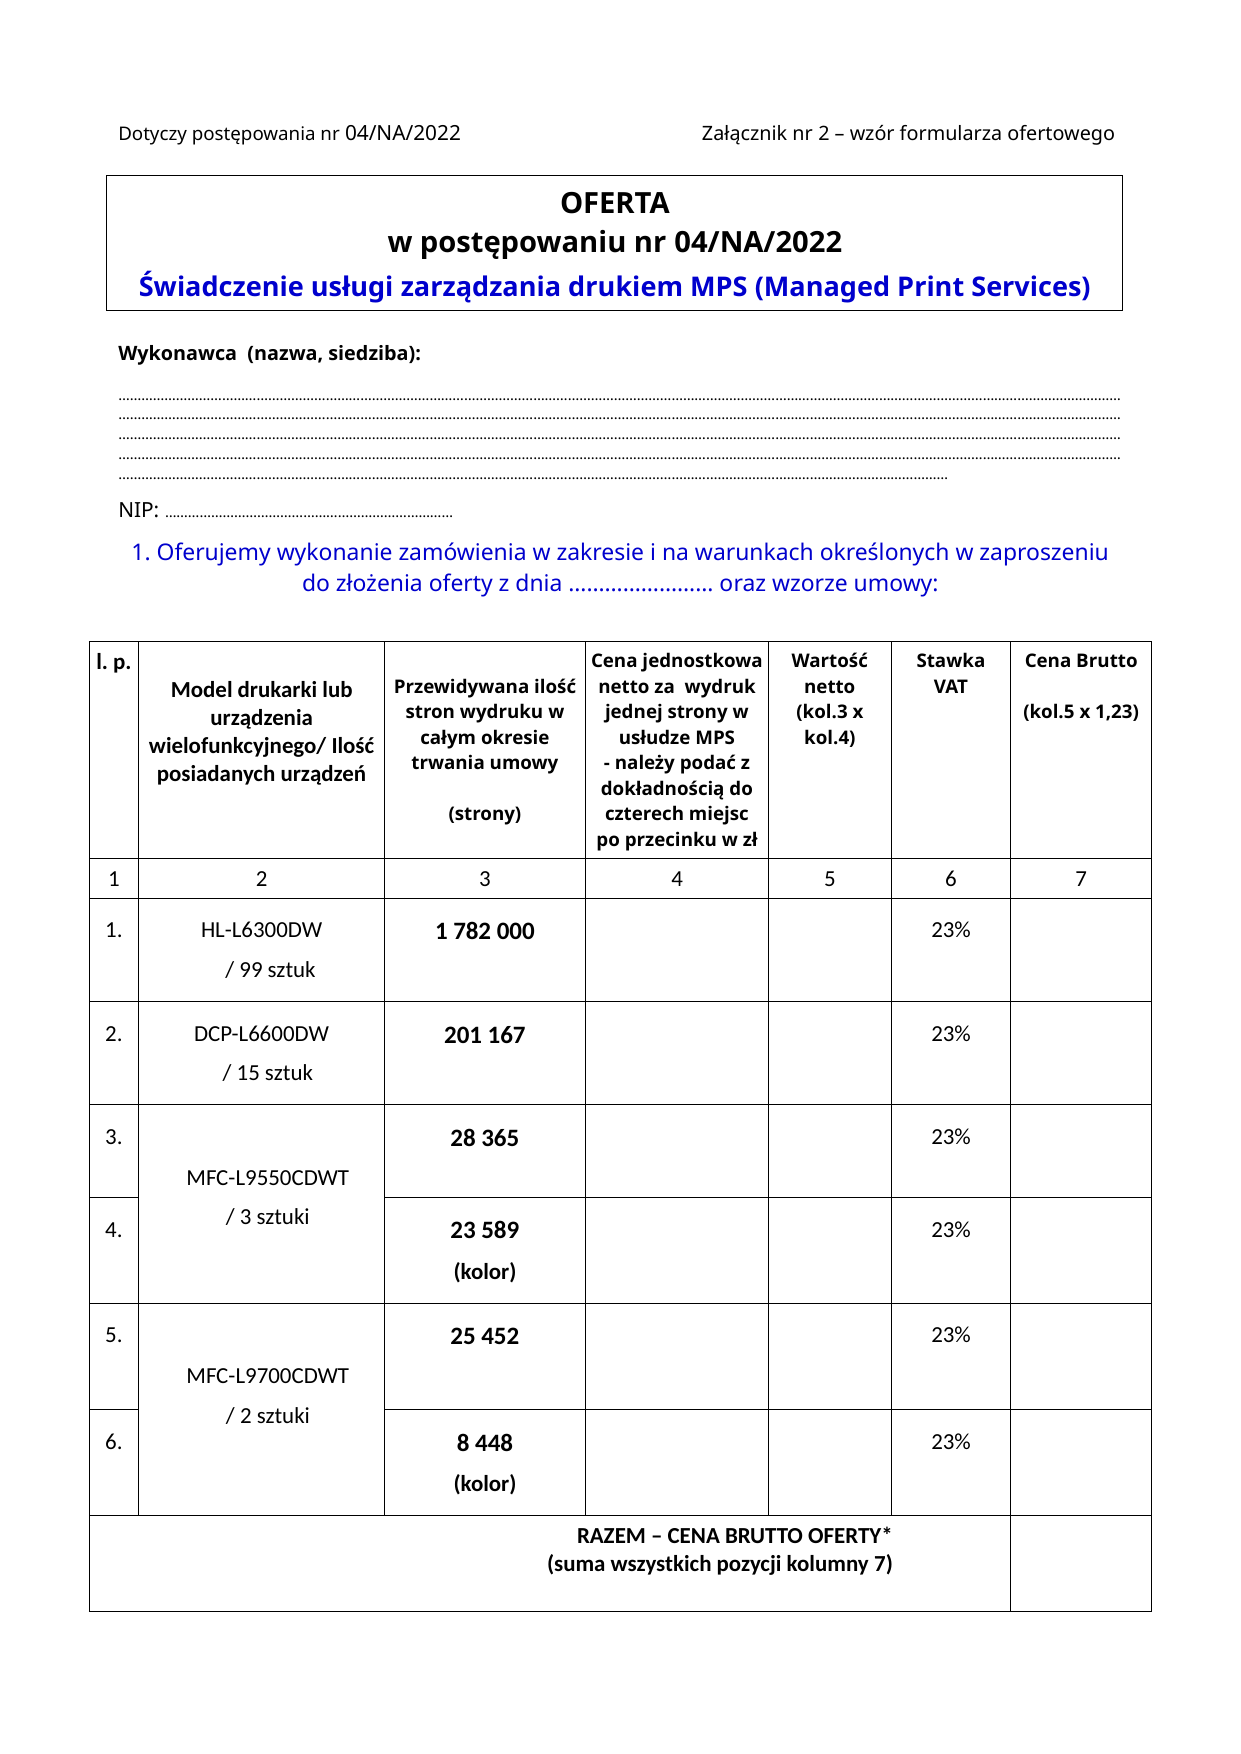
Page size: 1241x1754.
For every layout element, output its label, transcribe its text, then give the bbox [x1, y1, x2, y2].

table_header Wartość netto (kol.3 x kol.4) [769, 642, 891, 857]
table_cell MFC-L9550CDWT / 3 sztuki [139, 1105, 384, 1302]
table_cell 1. [90, 899, 138, 1001]
table_cell 2. [90, 1002, 138, 1104]
table_cell MFC-L9700CDWT / 2 sztuki [139, 1304, 384, 1515]
table_cell 28 365 [385, 1105, 585, 1197]
table_cell 4. [90, 1198, 138, 1302]
table_cell 23% [892, 899, 1010, 1001]
table_header Cena jednostkowa netto za wydruk jednej strony w usłudze MPS - należy podać z dokładnością do czterech miejsc po przecinku w zł [586, 642, 768, 857]
table_cell [586, 899, 768, 1001]
table_cell 25 452 [385, 1304, 585, 1409]
table_cell [1011, 1002, 1151, 1104]
table_cell 3. [90, 1105, 138, 1197]
table_cell 23% [892, 1410, 1010, 1515]
table_cell 1 782 000 [385, 899, 585, 1001]
table_cell 8 448 (kolor) [385, 1410, 585, 1515]
table_cell 1 [90, 859, 138, 897]
table_cell [1011, 1304, 1151, 1409]
table_cell 23% [892, 1105, 1010, 1197]
table_header OFERTA w postępowaniu nr 04/NA/2022 Świadczenie usługi zarządzania drukiem MPS (Managed Print Services) [107, 176, 1122, 310]
table_cell [769, 1198, 891, 1302]
table_cell 6 [892, 859, 1010, 897]
table_cell 6. [90, 1410, 138, 1515]
table_cell 5 [769, 859, 891, 897]
text Dotyczy postępowania nr 04/NA/2022 Załącznik nr 2 – wzór formularza ofertowego [118, 118, 1122, 147]
table_header Przewidywana ilość stron wydruku w całym okresie trwania umowy (strony) [385, 642, 585, 857]
table_cell [586, 1304, 768, 1409]
table_cell 3 [385, 859, 585, 897]
table_header Model drukarki lub urządzenia wielofunkcyjnego/ Ilość posiadanych urządzeń [139, 642, 384, 857]
table_cell 5. [90, 1304, 138, 1409]
text 1. Oferujemy wykonanie zamówienia w zakresie i na warunkach określonych w zaproszeniu do złożenia oferty z dnia …………………… oraz wzorze umowy: [938, 536, 1122, 598]
table_cell [769, 899, 891, 1001]
text Wykonawca (nazwa, siedziba): [118, 339, 1122, 367]
text 1. Oferujemy wykonanie zamówienia w zakresie i na warunkach określonych w zaproszeniu do złożenia oferty z dnia …………………… oraz wzorze umowy: [118, 536, 302, 598]
table_header l. p. [90, 642, 138, 857]
table_cell [586, 1105, 768, 1197]
table_cell [769, 1304, 891, 1409]
text NIP: ………………………………………………………………… [118, 496, 1122, 524]
table_cell 7 [1011, 859, 1151, 897]
table_cell 23% [892, 1304, 1010, 1409]
table_header Cena Brutto (kol.5 x 1,23) [1011, 642, 1151, 857]
table_cell 23% [892, 1198, 1010, 1302]
table_cell [586, 1410, 768, 1515]
table_cell [586, 1002, 768, 1104]
table_cell 4 [586, 859, 768, 897]
table_cell DCP-L6600DW / 15 sztuk [139, 1002, 384, 1104]
table_cell 23 589 (kolor) [385, 1198, 585, 1302]
table_cell [1011, 1516, 1151, 1611]
table_cell [1011, 1198, 1151, 1302]
table_cell [769, 1410, 891, 1515]
table_header Stawka VAT [892, 642, 1010, 857]
text ……………………………………………………………………………………………………………………………………………………………………………………………………………………………………………………………………………………………………………………………………………………………………………………………………………………………………………………………………………………………………………………………………………………………………………………………………………………………………………………………………………………………………………………………………………………………………………………………………………………………………………………………………………………………………………………………………………………………………………………………………………………………………………………………………………………………………………………………………………………………… [118, 384, 1122, 484]
table_cell HL-L6300DW / 99 sztuk [139, 899, 384, 1001]
table_cell 201 167 [385, 1002, 585, 1104]
table_cell 2 [139, 859, 384, 897]
table_cell RAZEM – CENA BRUTTO OFERTY* (suma wszystkich pozycji kolumny 7) [90, 1516, 1010, 1611]
table_cell [1011, 1410, 1151, 1515]
table_cell [769, 1002, 891, 1104]
table_cell [1011, 1105, 1151, 1197]
table_cell [769, 1105, 891, 1197]
table_cell [1011, 899, 1151, 1001]
table_cell [586, 1198, 768, 1302]
table_cell 23% [892, 1002, 1010, 1104]
